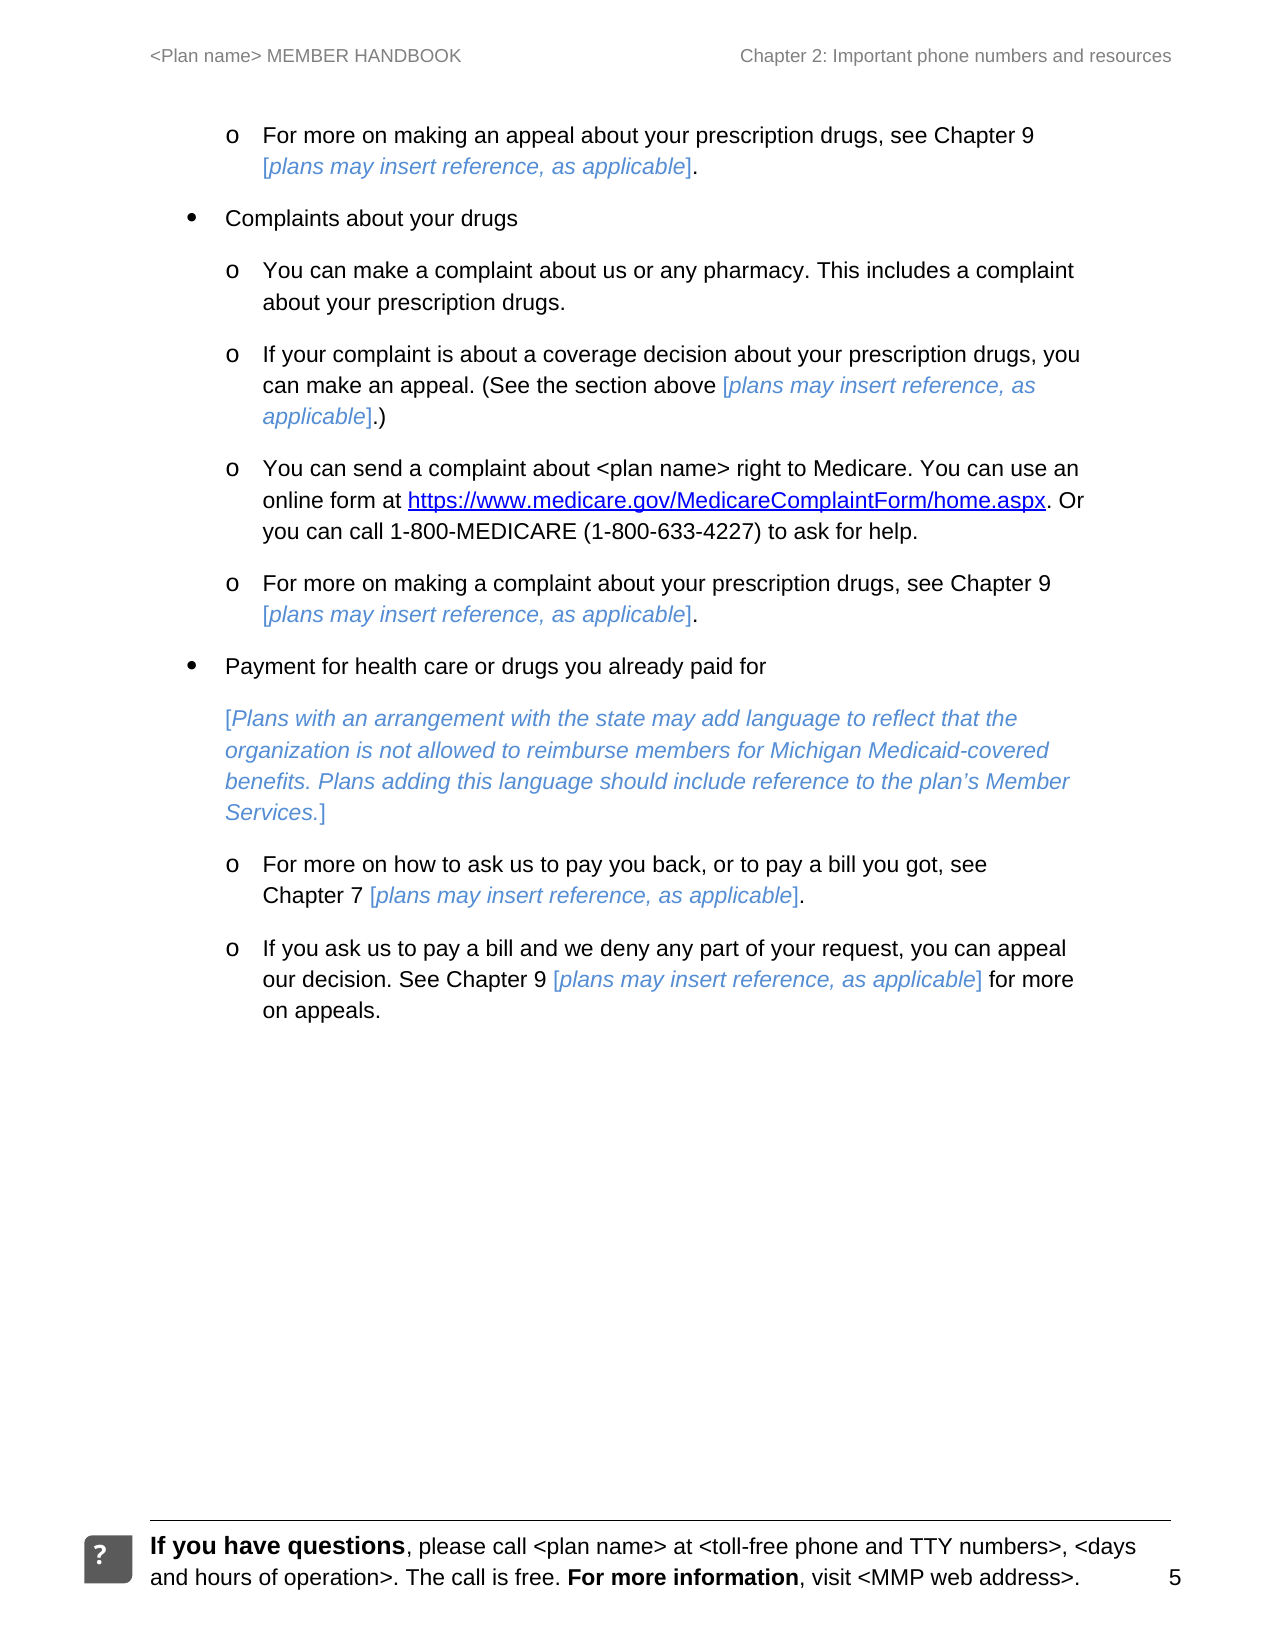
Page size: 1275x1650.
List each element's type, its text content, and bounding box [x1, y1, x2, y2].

list If your complaint is about a coverage decision about your prescription drugs, you can make an appeal. (See the section above [plans may insert reference, as applicable].) [225, 337, 1096, 431]
text [Plans with an arrangement with the state may add language to reflect that the organization is not allowed to reimburse members for Michigan Medicaid-covered benefits. Plans adding this language should include reference to the plan’s Member Services.] [225, 702, 1096, 827]
text Complaints about your drugs [187, 202, 1096, 233]
list For more on making an appeal about your prescription drugs, see Chapter 9 [plans may insert reference, as applicable]. [225, 118, 1096, 181]
list For more on making a complaint about your prescription drugs, see Chapter 9 [plans may insert reference, as applicable]. [225, 566, 1096, 629]
list You can make a complaint about us or any pharmacy. This includes a complaint about your prescription drugs. [225, 254, 1096, 316]
list You can send a complaint about <plan name> right to Medicare. You can use an online form at https://www.medicare.gov/MedicareComplaintForm/home.aspx. Or you can call 1-800-MEDICARE (1-800-633-4227) to ask for help. [225, 452, 1096, 546]
text Payment for health care or drugs you already paid for [187, 650, 1096, 681]
list For more on how to ask us to pay you back, or to pay a bill you got, see Chapter 7 [plans may insert reference, as applicable]. [225, 848, 1096, 910]
list If you ask us to pay a bill and we deny any part of your request, you can appeal our decision. See Chapter 9 [plans may insert reference, as applicable] for more on appeals. [225, 931, 1096, 1025]
